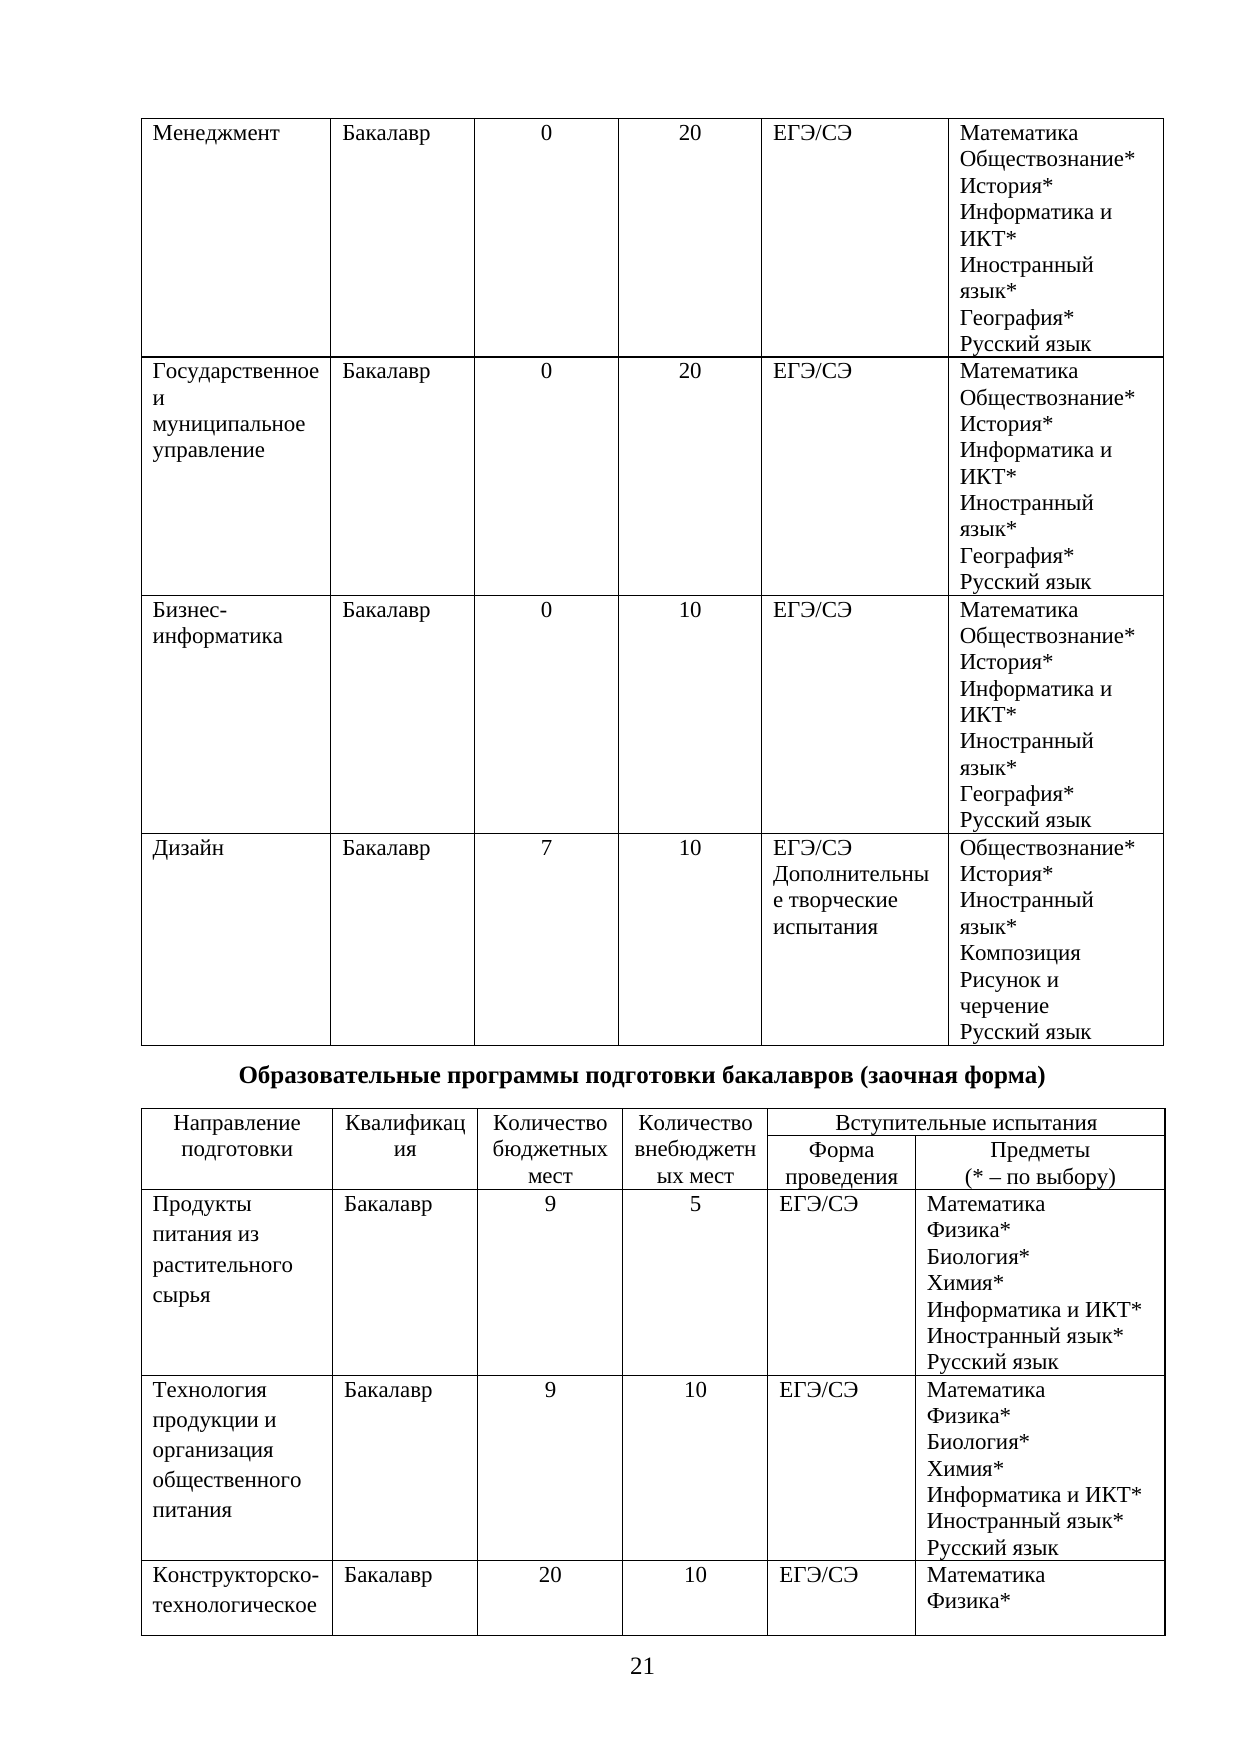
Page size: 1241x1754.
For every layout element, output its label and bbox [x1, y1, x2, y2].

table_cell [118, 118, 1166, 1636]
